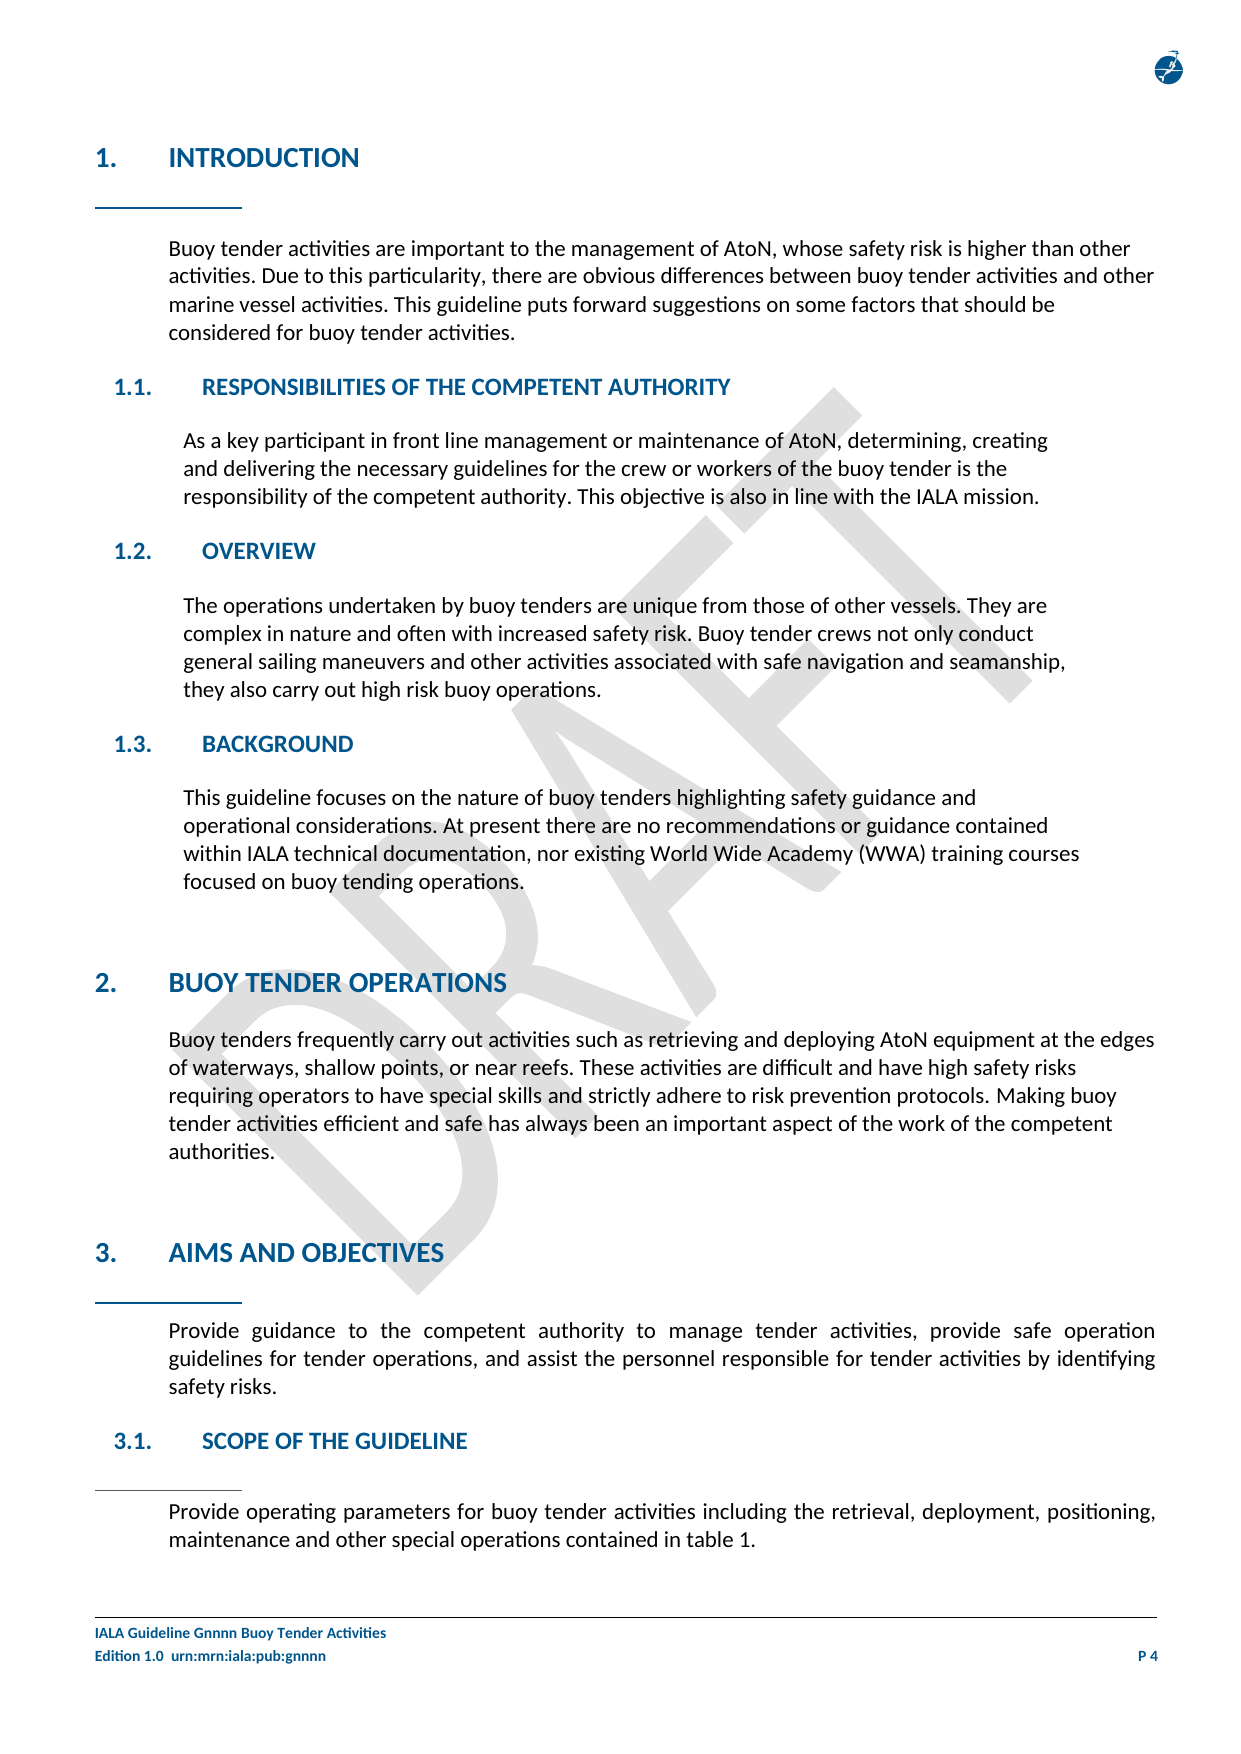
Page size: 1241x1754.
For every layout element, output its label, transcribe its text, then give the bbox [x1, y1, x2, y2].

subtitle Aims and Objectives [94, 1234, 1157, 1269]
subtitle Background [113, 728, 1157, 758]
text Provide operating parameters for buoy tender activities including the retrieval, deployment, positioning, maintenance and other special operations contained in table 1. [168, 1497, 1157, 1553]
picture [1123, 0, 1241, 119]
subtitle Introduction [94, 139, 1157, 174]
text Provide guidance to the competent authority to manage tender activities, provide safe operation guidelines for tender operations, and assist the personnel responsible for tender activities by identifying safety risks. [168, 1316, 1157, 1400]
subtitle Scope of the GuidEline [113, 1425, 1157, 1456]
subtitle Responsibilities of the Competent Authority [113, 371, 1157, 401]
subtitle Buoy tender activities are important to the management of AtoN, whose safety risk is higher than other activities. Due to this particularity, there are obvious differences between buoy tender activities and other marine vessel activities. This guideline puts forward suggestions on some factors that should be considered for buoy tender activities. [168, 234, 1157, 346]
subtitle As a key participant in front line management or maintenance of AtoN, determining, creating and delivering the necessary guidelines for the crew or workers of the buoy tender is the responsibility of the competent authority. This objective is also in line with the IALA mission. [183, 426, 1084, 510]
subtitle Overview [113, 535, 1157, 566]
subtitle This guideline focuses on the nature of buoy tenders highlighting safety guidance and operational considerations. At present there are no recommendations or guidance contained within IALA technical documentation, nor existing World Wide Academy (WWA) training courses focused on buoy tending operations. [183, 783, 1084, 896]
subtitle BUOY TENDER OPERATIONS [94, 964, 1157, 1000]
subtitle The operations undertaken by buoy tenders are unique from those of other vessels. They are complex in nature and often with increased safety risk. Buoy tender crews not only conduct general sailing maneuvers and other activities associated with safe navigation and seamanship, they also carry out high risk buoy operations. [183, 591, 1084, 703]
subtitle Buoy tenders frequently carry out activities such as retrieving and deploying AtoN equipment at the edges of waterways, shallow points, or near reefs. These activities are difficult and have high safety risks requiring operators to have special skills and strictly adhere to risk prevention protocols. Making buoy tender activities efficient and safe has always been an important aspect of the work of the competent authorities. [168, 1025, 1157, 1165]
